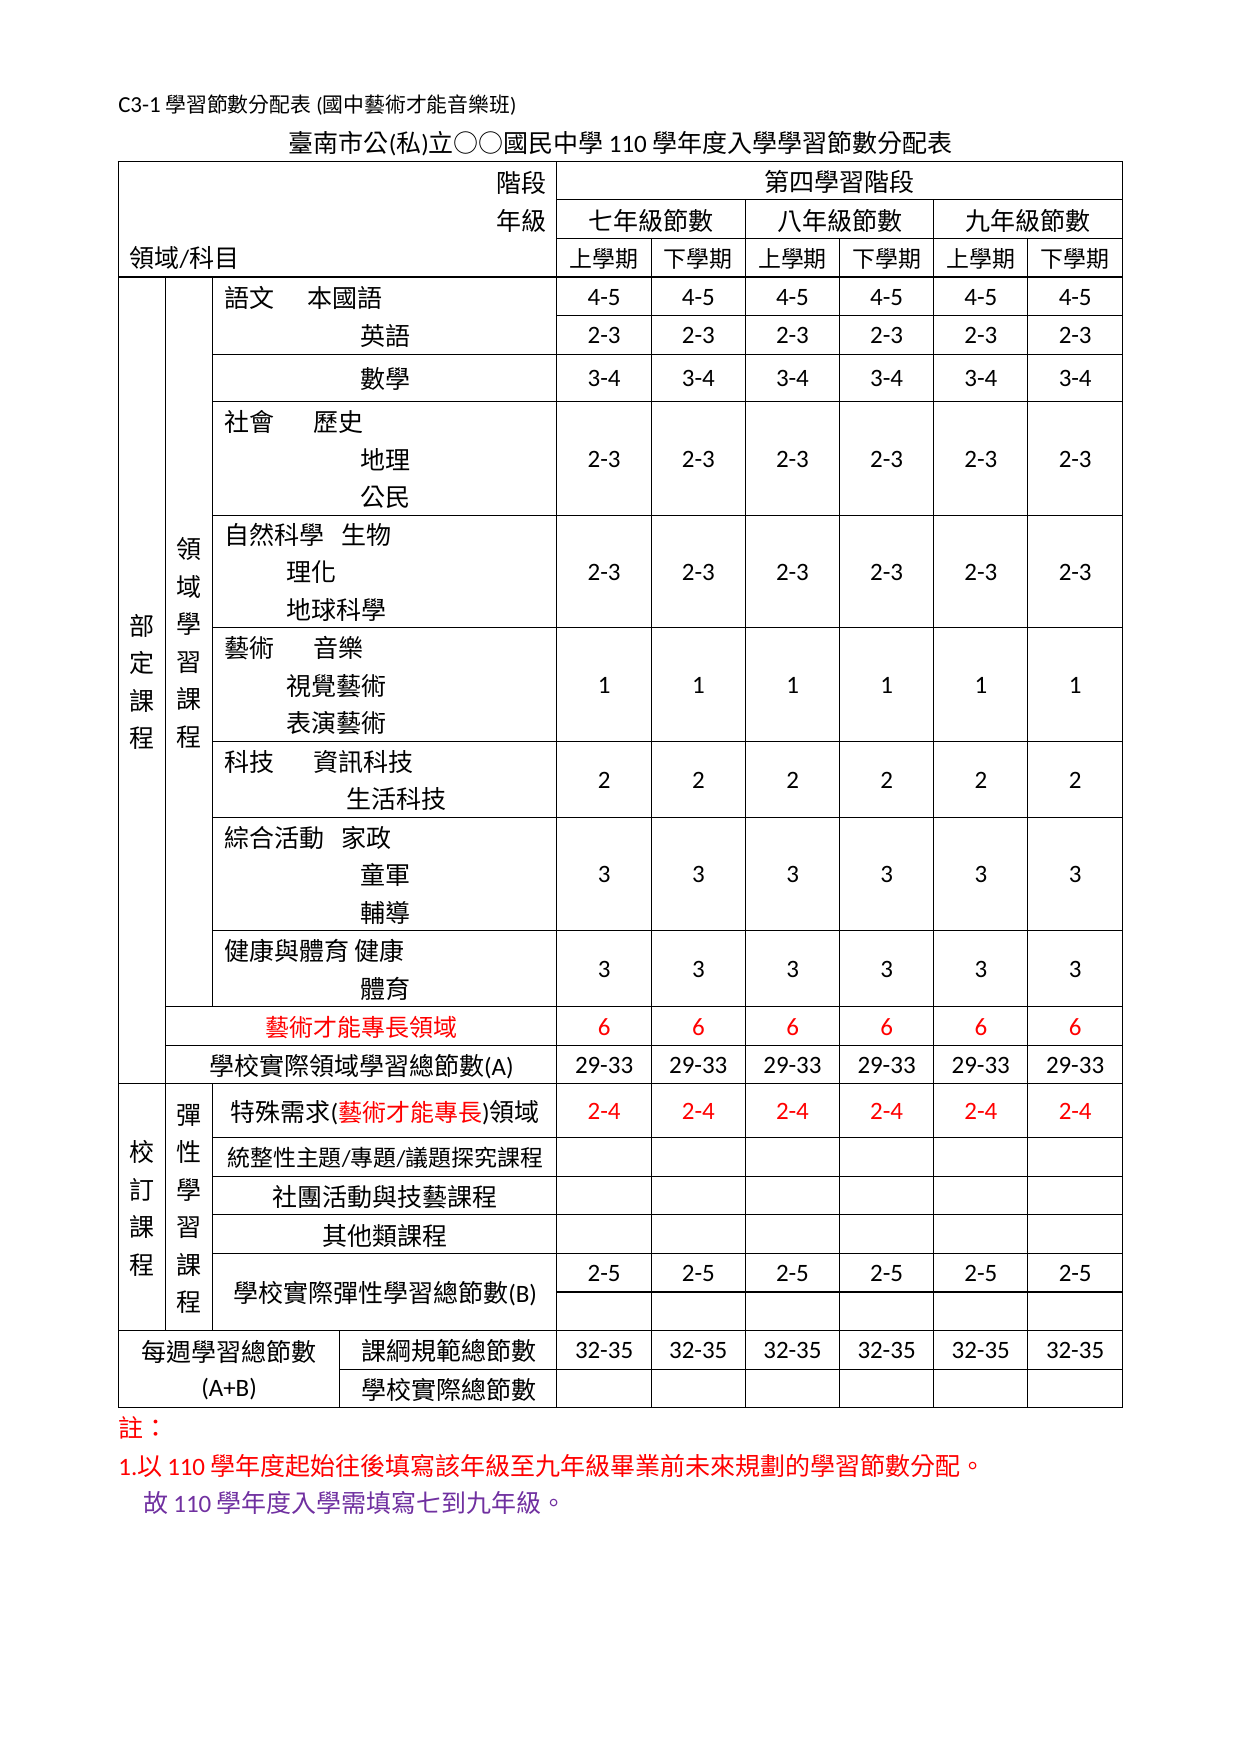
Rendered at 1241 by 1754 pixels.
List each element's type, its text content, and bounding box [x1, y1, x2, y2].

table_cell [840, 1177, 933, 1214]
table_cell [840, 1215, 933, 1253]
table_cell 3 [934, 931, 1027, 1006]
table_cell 2-5 [840, 1254, 933, 1291]
table_cell 2-5 [934, 1254, 1027, 1291]
table_cell 2 [1028, 742, 1122, 817]
table_cell 2-3 [840, 316, 933, 353]
table_cell 32-35 [746, 1331, 839, 1368]
table_cell 2-3 [1028, 402, 1122, 515]
table_cell 2-3 [840, 516, 933, 627]
table_cell 2-5 [746, 1254, 839, 1291]
table_cell [652, 1177, 745, 1214]
table_cell 2 [934, 742, 1027, 817]
table_cell 校 訂 課 程 [119, 1084, 165, 1330]
table_cell 下學期 [840, 239, 933, 276]
table_cell 3-4 [557, 355, 651, 401]
table_cell [746, 1138, 839, 1176]
table_cell [840, 1370, 933, 1407]
table_cell 九年級節數 [934, 200, 1122, 238]
table_cell 下學期 [1028, 239, 1122, 276]
table_cell 1 [934, 628, 1027, 741]
table_cell [840, 1138, 933, 1176]
table_cell 3-4 [746, 355, 839, 401]
table_cell [557, 1138, 651, 1176]
table_cell [557, 1293, 651, 1330]
table_cell 領域學習課程 [166, 278, 212, 1006]
table_cell 數學 [213, 355, 556, 401]
table_cell 2-4 [652, 1084, 745, 1137]
table_cell 每週學習總節數 (A+B) [119, 1331, 339, 1407]
table_cell 2-5 [652, 1254, 745, 1291]
table_cell 統整性主題/專題/議題探究課程 [213, 1138, 556, 1176]
table_cell [746, 1215, 839, 1253]
table_cell 4-5 [934, 278, 1027, 315]
table_cell 綜合活動 家政 童軍 輔導 [213, 818, 556, 930]
table_cell 6 [840, 1007, 933, 1045]
table_cell 3 [746, 931, 839, 1006]
table_cell 2-4 [934, 1084, 1027, 1137]
table_cell [1028, 1293, 1122, 1330]
table_cell 2-3 [746, 402, 839, 515]
table_cell 健康與體育 健康 體育 [213, 931, 556, 1006]
table_cell 1 [746, 628, 839, 741]
table_cell [840, 1293, 933, 1330]
table_cell 課綱規範總節數 [340, 1331, 556, 1368]
table_cell [934, 1370, 1027, 1407]
table_cell 2-3 [934, 402, 1027, 515]
table_cell 2-3 [1028, 516, 1122, 627]
table_cell 32-35 [652, 1331, 745, 1368]
table_cell 2-3 [746, 516, 839, 627]
text 1.以110學年度起始往後填寫該年級至九年級畢業前未來規劃的學習節數分配。 [118, 1446, 1122, 1483]
table_cell 2-4 [557, 1084, 651, 1137]
table_cell 2-3 [934, 316, 1027, 353]
table_cell [746, 1177, 839, 1214]
table_cell 上學期 [557, 239, 651, 276]
table_cell 3-4 [652, 355, 745, 401]
table_cell 2-3 [934, 516, 1027, 627]
table_cell 3 [840, 818, 933, 930]
table_cell 下學期 [652, 239, 745, 276]
table_header 階段 年級 領域/科目 [119, 162, 556, 276]
table_cell 1 [652, 628, 745, 741]
table_cell 3 [746, 818, 839, 930]
table_cell 科技 資訊科技 生活科技 [213, 742, 556, 817]
table_cell 1 [1028, 628, 1122, 741]
table_cell 2-4 [746, 1084, 839, 1137]
table_cell 3 [1028, 931, 1122, 1006]
table_cell 3-4 [840, 355, 933, 401]
table_cell 學校實際總節數 [340, 1370, 556, 1407]
table_cell 6 [557, 1007, 651, 1045]
table_cell 1 [557, 628, 651, 741]
table_cell 2-3 [557, 402, 651, 515]
table_cell 2-3 [746, 316, 839, 353]
table_cell 上學期 [746, 239, 839, 276]
table_cell 3 [557, 818, 651, 930]
table_cell 3 [1028, 818, 1122, 930]
table_cell 6 [1028, 1007, 1122, 1045]
table_cell 32-35 [934, 1331, 1027, 1368]
table_cell 2 [840, 742, 933, 817]
table_cell 八年級節數 [746, 200, 933, 238]
table_cell [557, 1177, 651, 1214]
table_cell 學校實際彈性學習總節數(B) [213, 1254, 556, 1330]
table_cell 4-5 [840, 278, 933, 315]
table_cell 學校實際領域學習總節數(A) [166, 1046, 556, 1083]
table_cell 32-35 [1028, 1331, 1122, 1368]
table_cell 3 [840, 931, 933, 1006]
table_cell 29-33 [1028, 1046, 1122, 1083]
table_cell 其他類課程 [213, 1215, 556, 1253]
table_cell 29-33 [746, 1046, 839, 1083]
table_cell [652, 1215, 745, 1253]
table_cell [1028, 1370, 1122, 1407]
table_cell 3-4 [934, 355, 1027, 401]
table_cell 6 [934, 1007, 1027, 1045]
table_cell 2-4 [1028, 1084, 1122, 1137]
table_cell 3 [652, 931, 745, 1006]
table_cell 2-3 [840, 402, 933, 515]
table_cell 3 [934, 818, 1027, 930]
table_cell 29-33 [840, 1046, 933, 1083]
table_cell 3 [652, 818, 745, 930]
table_header 第四學習階段 [557, 162, 1122, 199]
table_cell [746, 1370, 839, 1407]
table_cell 4-5 [652, 278, 745, 315]
table_cell 2-3 [652, 316, 745, 353]
table_cell 32-35 [840, 1331, 933, 1368]
table_cell [557, 1215, 651, 1253]
table_cell 彈性學習課程 [166, 1084, 212, 1330]
table_cell 部 定 課 程 [119, 278, 165, 1083]
table_cell [557, 1370, 651, 1407]
table_cell 2-3 [557, 516, 651, 627]
table_cell 2-4 [840, 1084, 933, 1137]
table_cell [746, 1293, 839, 1330]
table_cell 3 [557, 931, 651, 1006]
table_cell 6 [746, 1007, 839, 1045]
table_cell 語文 本國語 英語 [213, 278, 556, 353]
table_cell 七年級節數 [557, 200, 745, 238]
table_cell 2-3 [1028, 316, 1122, 353]
text 故110學年度入學需填寫七到九年級。 [118, 1483, 1122, 1519]
table_cell 29-33 [652, 1046, 745, 1083]
table_cell [934, 1138, 1027, 1176]
table_cell [652, 1370, 745, 1407]
table_cell 2 [746, 742, 839, 817]
table_cell 藝術才能專長領域 [166, 1007, 556, 1045]
table_cell 2 [557, 742, 651, 817]
table_cell 2-3 [652, 516, 745, 627]
table_cell 32-35 [557, 1331, 651, 1368]
table_cell 社會 歷史 地理 公民 [213, 402, 556, 515]
table_cell [934, 1293, 1027, 1330]
table_cell [934, 1215, 1027, 1253]
table_cell 3-4 [1028, 355, 1122, 401]
table_cell 社團活動與技藝課程 [213, 1177, 556, 1214]
table_cell 4-5 [1028, 278, 1122, 315]
table_cell 4-5 [746, 278, 839, 315]
table_cell 上學期 [934, 239, 1027, 276]
table_cell 2-5 [1028, 1254, 1122, 1291]
table_cell [1028, 1215, 1122, 1253]
text 註： [118, 1408, 1122, 1446]
table_cell [934, 1177, 1027, 1214]
text 臺南市公(私)立○○國民中學110學年度入學學習節數分配表 [118, 123, 1122, 161]
table_cell 自然科學 生物 理化 地球科學 [213, 516, 556, 627]
table_cell 29-33 [934, 1046, 1027, 1083]
table_cell [1028, 1177, 1122, 1214]
table_cell 29-33 [557, 1046, 651, 1083]
table_cell 2-3 [557, 316, 651, 353]
table_cell 6 [652, 1007, 745, 1045]
table_cell [1028, 1138, 1122, 1176]
table_cell 特殊需求(藝術才能專長)領域 [213, 1084, 556, 1137]
table_cell [652, 1293, 745, 1330]
table_cell 1 [840, 628, 933, 741]
table_cell [652, 1138, 745, 1176]
table_cell 藝術 音樂 視覺藝術 表演藝術 [213, 628, 556, 741]
table_cell 2-3 [652, 402, 745, 515]
table_cell 2-5 [557, 1254, 651, 1291]
table_cell 2 [652, 742, 745, 817]
table_cell 4-5 [557, 278, 651, 315]
